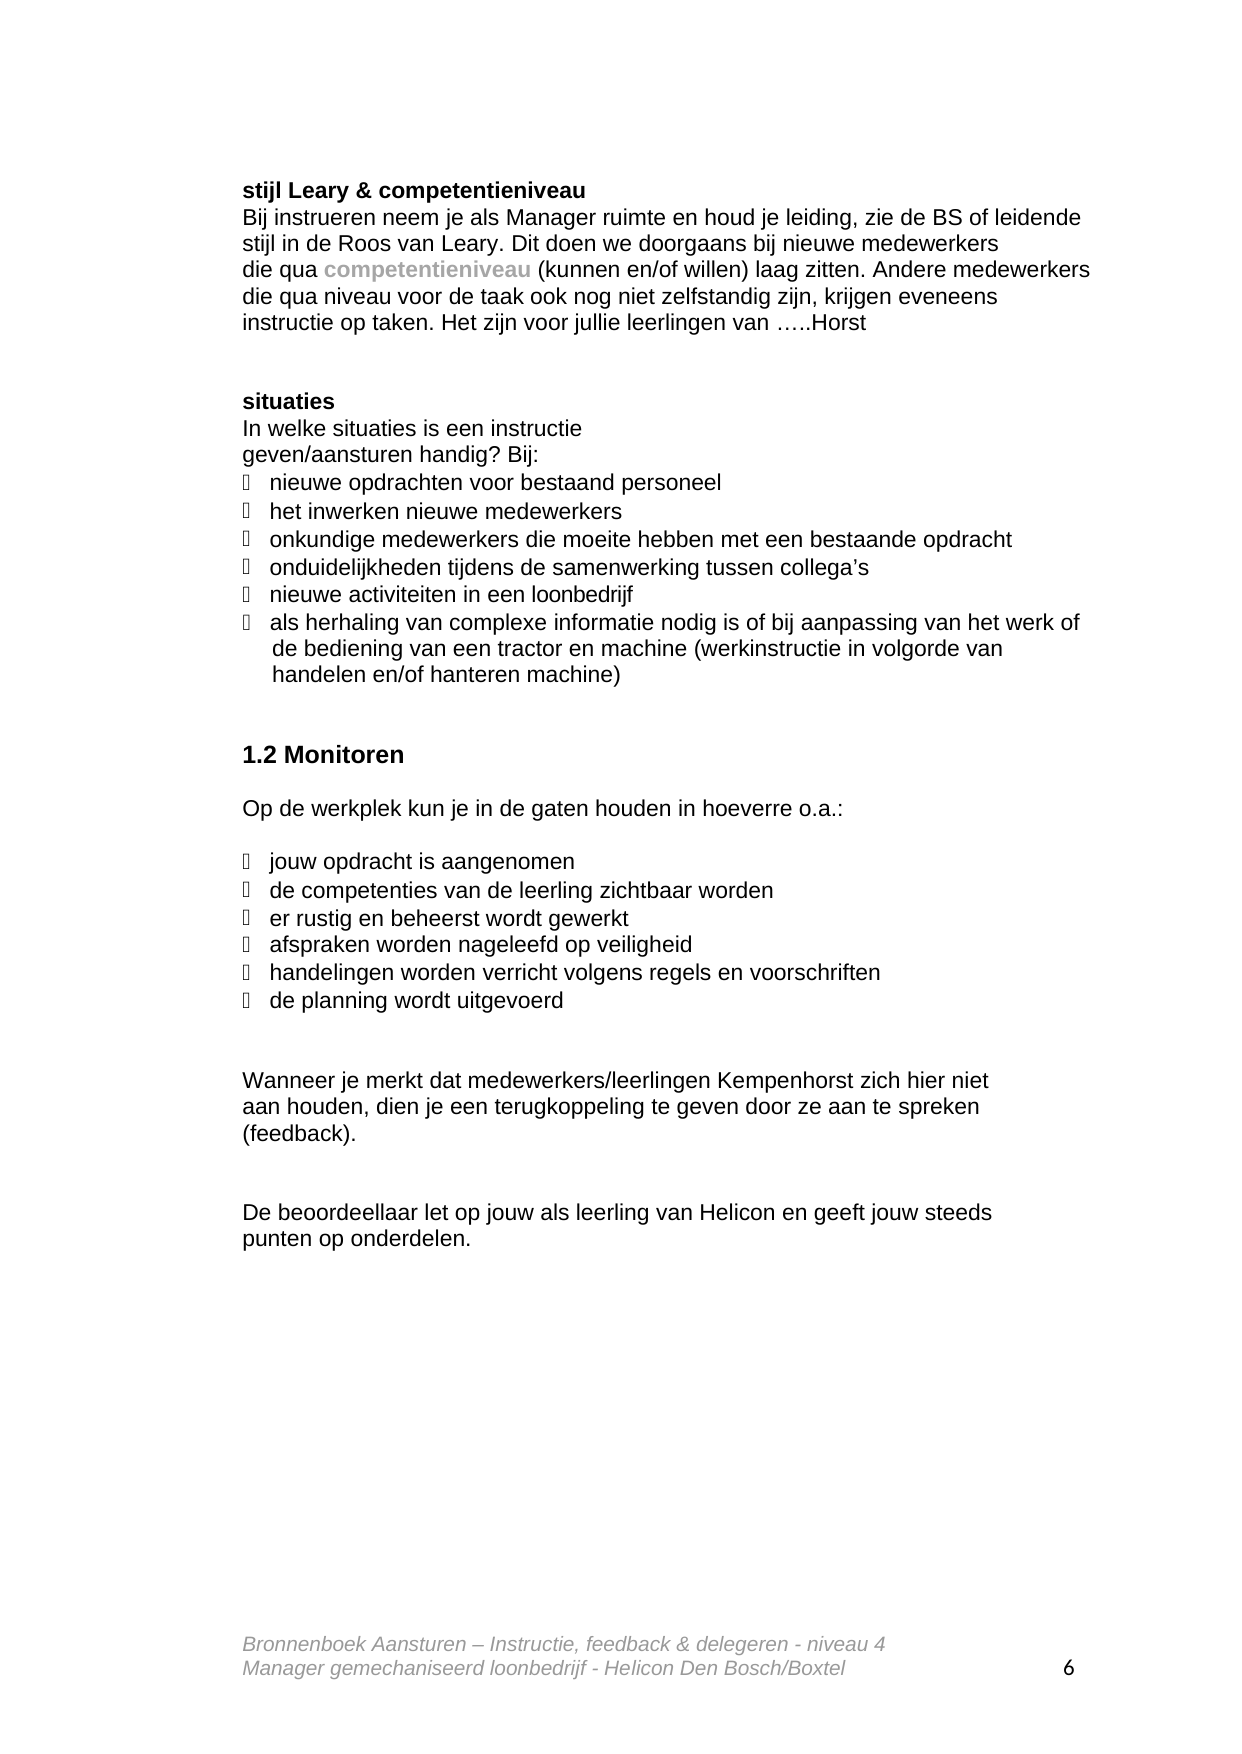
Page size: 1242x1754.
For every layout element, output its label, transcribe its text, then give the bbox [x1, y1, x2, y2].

text die qua competentieniveau (kunnen en/of willen) laag zitten. Andere medewerkers die qua niveau voor de taak ook nog niet zelfstandig zijn, krijgen eveneens [242, 257, 1098, 309]
text  onkundige medewerkers die moeite hebben met een bestaande opdracht [242, 523, 1106, 551]
text  nieuwe opdrachten voor bestaand personeel [242, 468, 1106, 496]
text Bij instrueren neem je als Manager ruimte en houd je leiding, zie de BS of leidende stijl in de Roos van Leary. Dit doen we doorgaans bij nieuwe medewerkers [242, 204, 1099, 257]
text  als herhaling van complexe informatie nodig is of bij aanpassing van het werk of de bediening van een tractor en machine (werkinstructie in volgorde van handelen en/of hanteren machine) [242, 609, 1090, 688]
text instructie op taken. Het zijn voor jullie leerlingen van …..Horst [242, 309, 1106, 336]
text Op de werkplek kun je in de gaten houden in hoeverre o.a.: [242, 795, 1106, 822]
text  handelingen worden verricht volgens regels en voorschriften [242, 957, 1106, 985]
text Wanneer je merkt dat medewerkers/leerlingen Kempenhorst zich hier niet aan houden, dien je een terugkoppeling te geven door ze aan te spreken (feedback). [242, 1067, 1000, 1146]
text  onduidelijkheden tijdens de samenwerking tussen collega’s [242, 551, 1106, 579]
text situaties [242, 388, 1106, 415]
text stijl Leary & competentieniveau [242, 177, 1106, 204]
text  afspraken worden nageleefd op veiligheid [242, 931, 1106, 957]
text  de competenties van de leerling zichtbaar worden [242, 874, 1106, 902]
text  de planning wordt uitgevoerd [242, 985, 1106, 1013]
text  het inwerken nieuwe medewerkers [242, 496, 1106, 523]
text  nieuwe activiteiten in een loonbedrijf [242, 579, 1106, 607]
text  er rustig en beheerst wordt gewerkt [242, 902, 1106, 930]
text  jouw opdracht is aangenomen [242, 848, 1106, 874]
text 1.2 Monitoren [242, 740, 1106, 769]
text In welke situaties is een instructie geven/aansturen handig? Bij: [242, 415, 702, 468]
text De beoordeellaar let op jouw als leerling van Helicon en geeft jouw steeds punten op onderdelen. [242, 1198, 1000, 1251]
